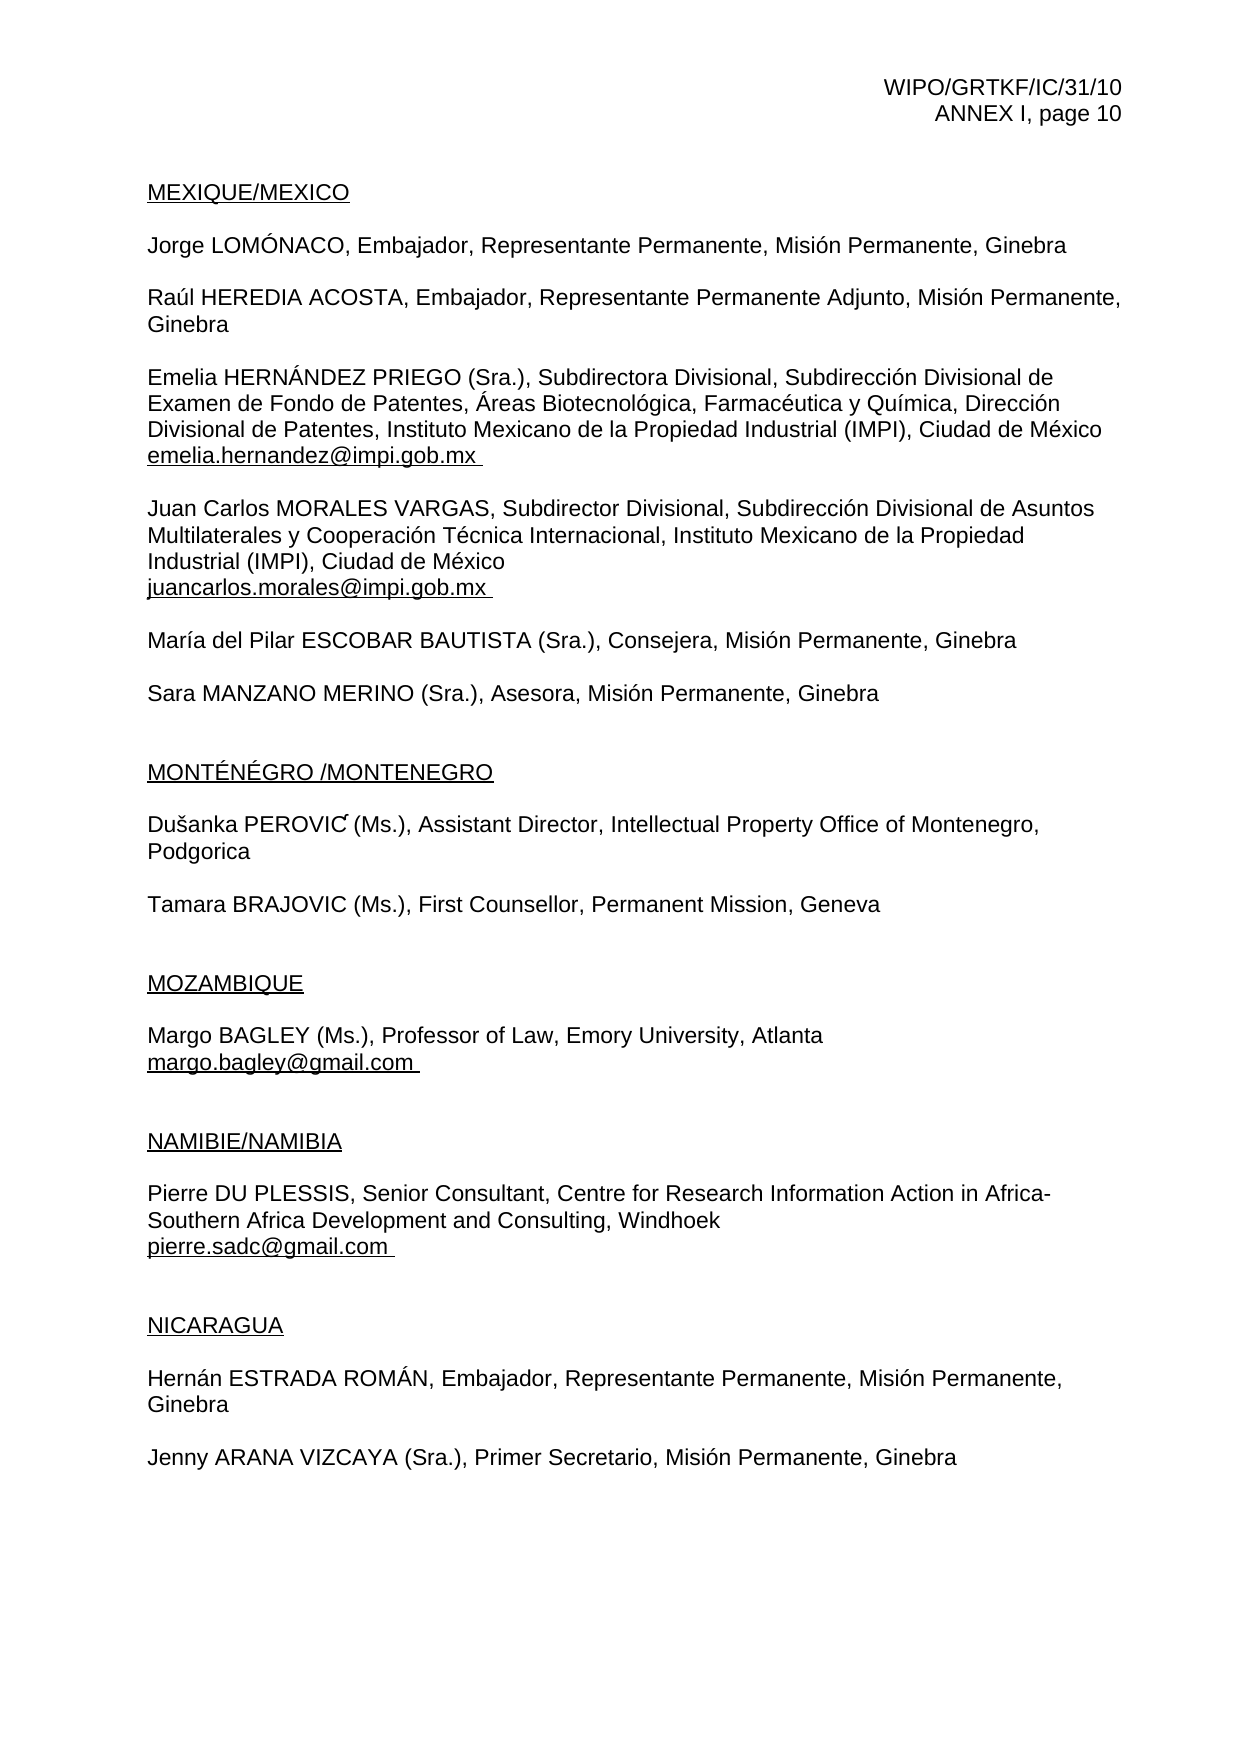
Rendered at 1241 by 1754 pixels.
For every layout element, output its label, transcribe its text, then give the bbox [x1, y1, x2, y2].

text Tamara BRAJOVIC (Ms.), First Counsellor, Permanent Mission, Geneva [147, 891, 1122, 917]
text Sara MANZANO MERINO (Sra.), Asesora, Misión Permanente, Ginebra [147, 680, 1122, 706]
text NAMIBIE/NAMIBIA [147, 1128, 1122, 1154]
text juancarlos.morales@impi.gob.mx [147, 574, 1122, 601]
text Raúl HEREDIA ACOSTA, Embajador, Representante Permanente Adjunto, Misión Permanente, Ginebra [147, 284, 1122, 337]
text pierre.sadc@gmail.com [147, 1233, 1122, 1259]
text Emelia HERNÁNDEZ PRIEGO (Sra.), Subdirectora Divisional, Subdirección Divisional de Examen de Fondo de Patentes, Áreas Biotecnológica, Farmacéutica y Química, Dirección Divisional de Patentes, Instituto Mexicano de la Propiedad Industrial (IMPI), Ciudad de México [147, 363, 1122, 442]
text Jenny ARANA VIZCAYA (Sra.), Primer Secretario, Misión Permanente, Ginebra [147, 1444, 1122, 1470]
text Jorge LOMÓNACO, Embajador, Representante Permanente, Misión Permanente, Ginebra [147, 232, 1122, 258]
text Margo BAGLEY (Ms.), Professor of Law, Emory University, Atlanta [147, 1022, 1122, 1049]
text Juan Carlos MORALES VARGAS, Subdirector Divisional, Subdirección Divisional de Asuntos Multilaterales y Cooperación Técnica Internacional, Instituto Mexicano de la Propiedad Industrial (IMPI), Ciudad de México [147, 495, 1122, 574]
text Dušanka PEROVIƇ (Ms.), Assistant Director, Intellectual Property Office of Montenegro, Podgorica [147, 811, 1122, 864]
text MOZAMBIQUE [147, 969, 1122, 996]
text María del Pilar ESCOBAR BAUTISTA (Sra.), Consejera, Misión Permanente, Ginebra [147, 627, 1122, 653]
text Hernán ESTRADA ROMÁN, Embajador, Representante Permanente, Misión Permanente, Ginebra [147, 1365, 1122, 1418]
text Pierre DU PLESSIS, Senior Consultant, Centre for Research Information Action in Africa- Southern Africa Development and Consulting, Windhoek [147, 1180, 1122, 1233]
text MEXIQUE/MEXICO [147, 179, 1122, 205]
text emelia.hernandez@impi.gob.mx [147, 442, 1122, 469]
text MONTÉNÉGRO /MONTENEGRO [147, 759, 1122, 785]
text NICARAGUA [147, 1312, 1122, 1338]
text margo.bagley@gmail.com [147, 1049, 1122, 1075]
